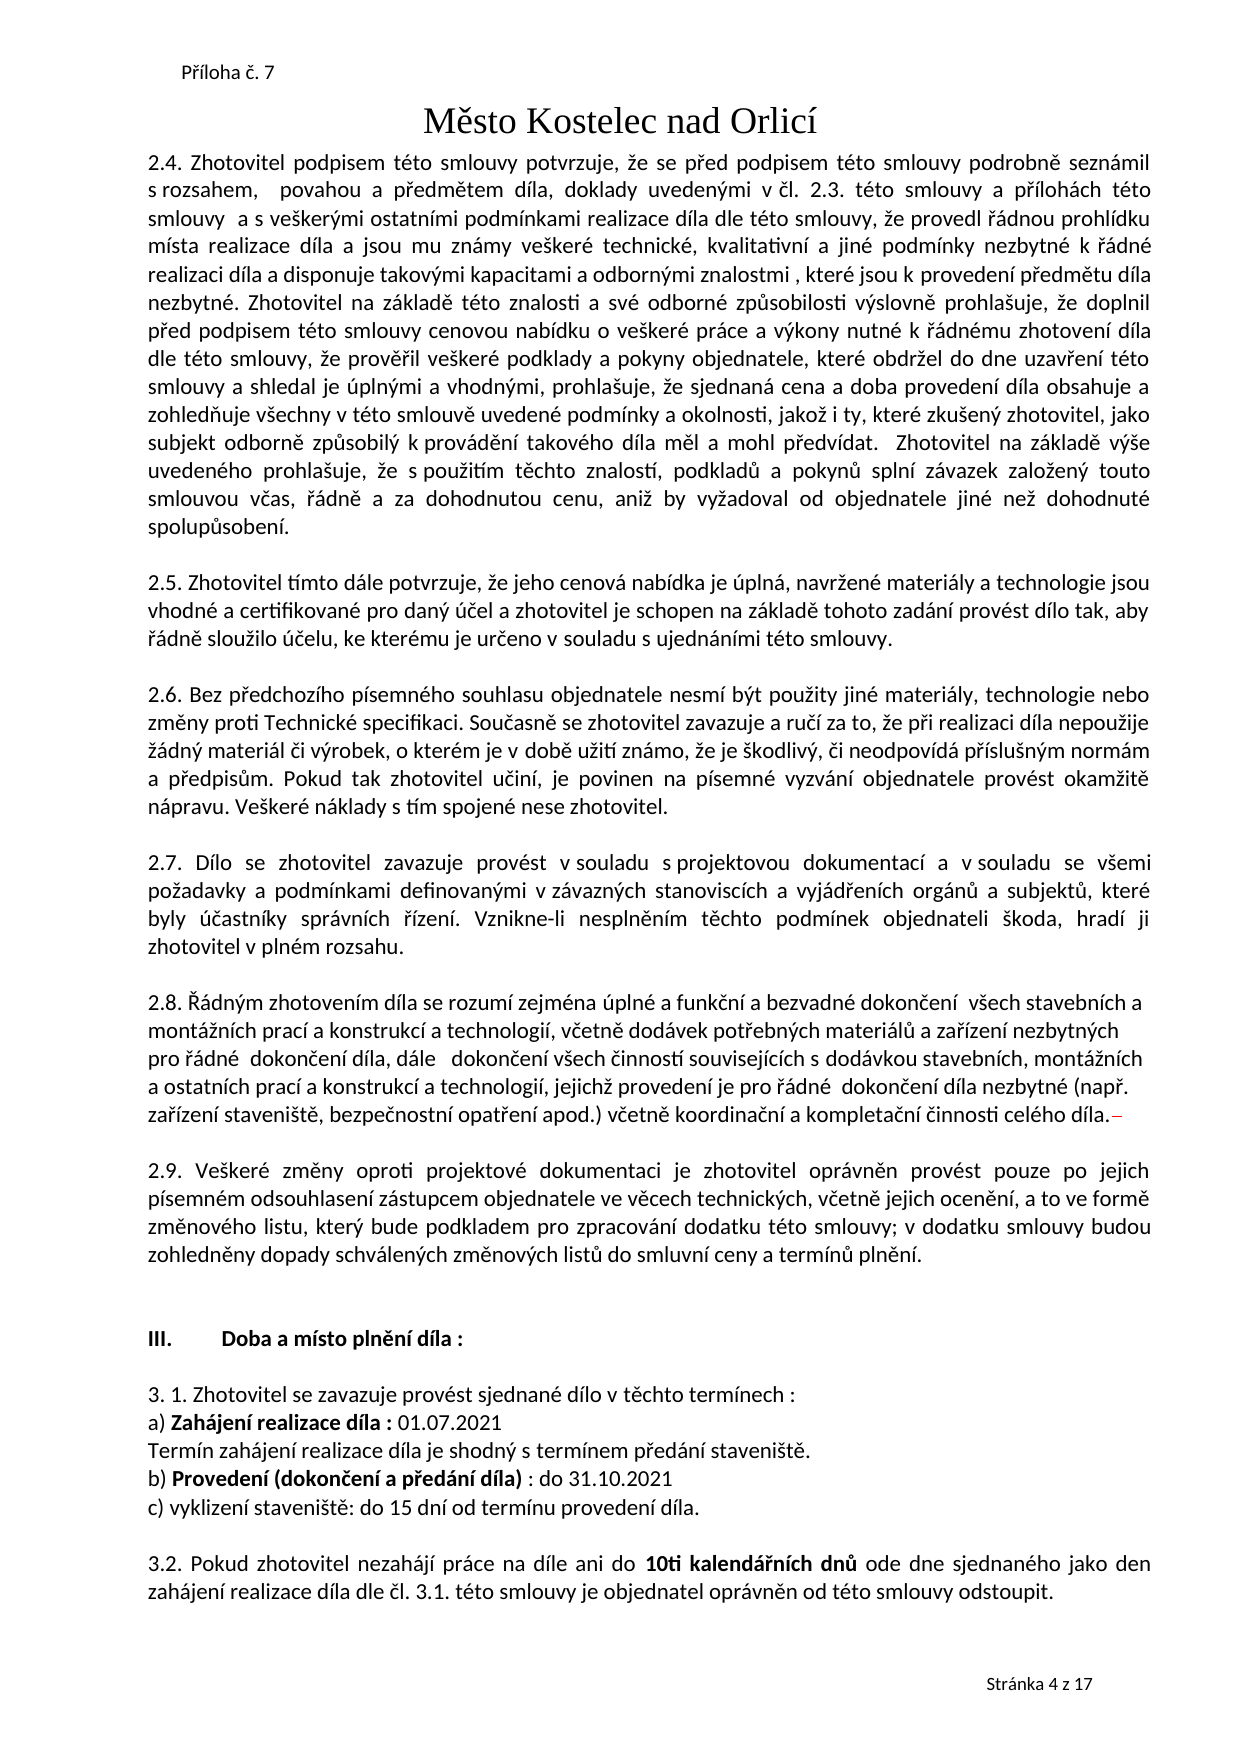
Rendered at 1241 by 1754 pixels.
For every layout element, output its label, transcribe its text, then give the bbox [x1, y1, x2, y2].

text 2.5. Zhotovitel tímto dále potvrzuje, že jeho cenová nabídka je úplná, navržené materiály a technologie jsou vhodné a certifikované pro daný účel a zhotovitel je schopen na základě tohoto zadání provést dílo tak, aby řádně sloužilo účelu, ke kterému je určeno v souladu s ujednáními této smlouvy. [148, 568, 1152, 652]
text 2.4. Zhotovitel podpisem této smlouvy potvrzuje, že se před podpisem této smlouvy podrobně seznámil s rozsahem, povahou a předmětem díla, doklady uvedenými v čl. 2.3. této smlouvy a přílohách této smlouvy a s veškerými ostatními podmínkami realizace díla dle této smlouvy, že provedl řádnou prohlídku místa realizace díla a jsou mu známy veškeré technické, kvalitativní a jiné podmínky nezbytné k řádné realizaci díla a disponuje takovými kapacitami a odbornými znalostmi , které jsou k provedení předmětu díla nezbytné. Zhotovitel na základě této znalosti a své odborné způsobilosti výslovně prohlašuje, že doplnil před podpisem této smlouvy cenovou nabídku o veškeré práce a výkony nutné k řádnému zhotovení díla dle této smlouvy, že prověřil veškeré podklady a pokyny objednatele, které obdržel do dne uzavření této smlouvy a shledal je úplnými a vhodnými, prohlašuje, že sjednaná cena a doba provedení díla obsahuje a zohledňuje všechny v této smlouvě uvedené podmínky a okolnosti, jakož i ty, které zkušený zhotovitel, jako subjekt odborně způsobilý k provádění takového díla měl a mohl předvídat. Zhotovitel na základě výše uvedeného prohlašuje, že s použitím těchto znalostí, podkladů a pokynů splní závazek založený touto smlouvou včas, řádně a za dohodnutou cenu, aniž by vyžadoval od objednatele jiné než dohodnuté spolupůsobení. [148, 148, 1152, 540]
text 2.6. Bez předchozího písemného souhlasu objednatele nesmí být použity jiné materiály, technologie nebo změny proti Technické specifikaci. Současně se zhotovitel zavazuje a ručí za to, že při realizaci díla nepoužije žádný materiál či výrobek, o kterém je v době užití známo, že je škodlivý, či neodpovídá příslušným normám a předpisům. Pokud tak zhotovitel učiní, je povinen na písemné vyzvání objednatele provést okamžitě nápravu. Veškeré náklady s tím spojené nese zhotovitel. [148, 680, 1152, 820]
text III. Doba a místo plnění díla : [148, 1324, 1152, 1352]
text 3.2. Pokud zhotovitel nezahájí práce na díle ani do 10ti kalendářních dnů ode dne sjednaného jako den zahájení realizace díla dle čl. 3.1. této smlouvy je objednatel oprávněn od této smlouvy odstoupit. [148, 1549, 1152, 1605]
text Termín zahájení realizace díla je shodný s termínem předání staveniště. [148, 1437, 1152, 1464]
text 2.9. Veškeré změny oproti projektové dokumentaci je zhotovitel oprávněn provést pouze po jejich písemném odsouhlasení zástupcem objednatele ve věcech technických, včetně jejich ocenění, a to ve formě změnového listu, který bude podkladem pro zpracování dodatku této smlouvy; v dodatku smlouvy budou zohledněny dopady schválených změnových listů do smluvní ceny a termínů plnění. [148, 1156, 1152, 1268]
text c) vyklizení staveniště: do 15 dní od termínu provedení díla. [148, 1493, 1093, 1521]
text a) Zahájení realizace díla : 01.07.2021 [148, 1408, 1152, 1437]
text 2.8. Řádným zhotovením díla se rozumí zejména úplné a funkční a bezvadné dokončení všech stavebních a montážních prací a konstrukcí a technologií, včetně dodávek potřebných materiálů a zařízení nezbytných pro řádné dokončení díla, dále dokončení všech činností souvisejících s dodávkou stavebních, montážních a ostatních prací a konstrukcí a technologií, jejichž provedení je pro řádné dokončení díla nezbytné (např. zařízení staveniště, bezpečnostní opatření apod.) včetně koordinační a kompletační činnosti celého díla. [148, 988, 1152, 1128]
text 2.7. Dílo se zhotovitel zavazuje provést v souladu s projektovou dokumentací a v souladu se všemi požadavky a podmínkami definovanými v závazných stanoviscích a vyjádřeních orgánů a subjektů, které byly účastníky správních řízení. Vznikne-li nesplněním těchto podmínek objednateli škoda, hradí ji zhotovitel v plném rozsahu. [148, 848, 1152, 960]
text 3. 1. Zhotovitel se zavazuje provést sjednané dílo v těchto termínech : [148, 1381, 1152, 1408]
text b) Provedení (dokončení a předání díla) : do 31.10.2021 [148, 1464, 1152, 1493]
